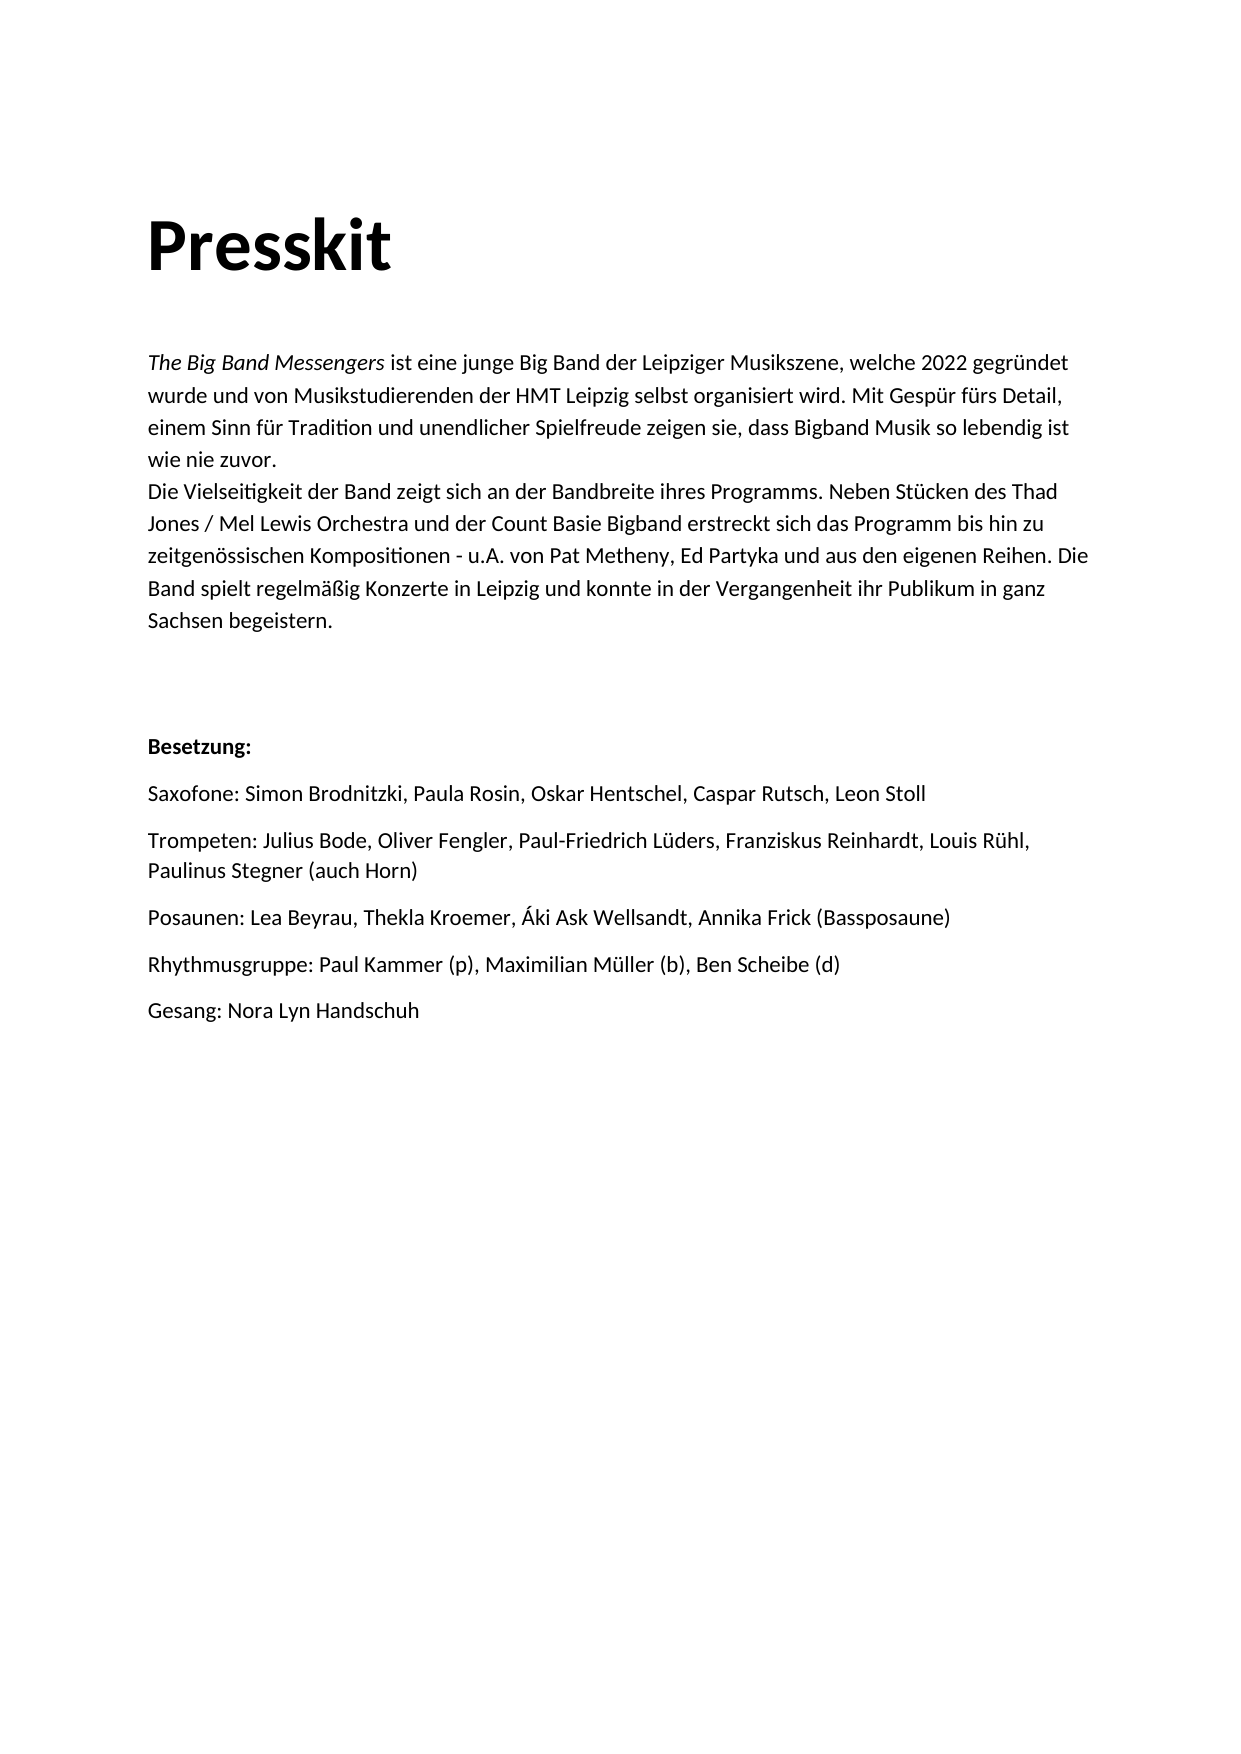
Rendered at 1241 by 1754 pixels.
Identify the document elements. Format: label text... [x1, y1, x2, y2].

title Presskit [148, 198, 1093, 289]
text Die Vielseitigkeit der Band zeigt sich an der Bandbreite ihres Programms. Neben Stücken des Thad Jones / Mel Lewis Orchestra und der Count Basie Bigband erstreckt sich das Programm bis hin zu zeitgenössischen Kompositionen - u.A. von Pat Metheny, Ed Partyka und aus den eigenen Reihen. Die Band spielt regelmäßig Konzerte in Leipzig und konnte in der Vergangenheit ihr Publikum in ganz Sachsen begeistern. [148, 477, 1093, 634]
text Trompeten: Julius Bode, Oliver Fengler, Paul-Friedrich Lüders, Franziskus Reinhardt, Louis Rühl, Paulinus Stegner (auch Horn) [148, 826, 1093, 884]
text Posaunen: Lea Beyrau, Thekla Kroemer, Áki Ask Wellsandt, Annika Frick (Bassposaune) [148, 903, 1093, 931]
text Rhythmusgruppe: Paul Kammer (p), Maximilian Müller (b), Ben Scheibe (d) [148, 950, 1093, 978]
text Besetzung: [148, 732, 1093, 760]
text Gesang: Nora Lyn Handschuh [148, 997, 1093, 1024]
text Saxofone: Simon Brodnitzki, Paula Rosin, Oskar Hentschel, Caspar Rutsch, Leon Stoll [148, 779, 1093, 807]
text The Big Band Messengers ist eine junge Big Band der Leipziger Musikszene, welche 2022 gegründet wurde und von Musikstudierenden der HMT Leipzig selbst organisiert wird. Mit Gespür fürs Detail, einem Sinn für Tradition und unendlicher Spielfreude zeigen sie, dass Bigband Musik so lebendig ist wie nie zuvor. [148, 348, 1093, 473]
